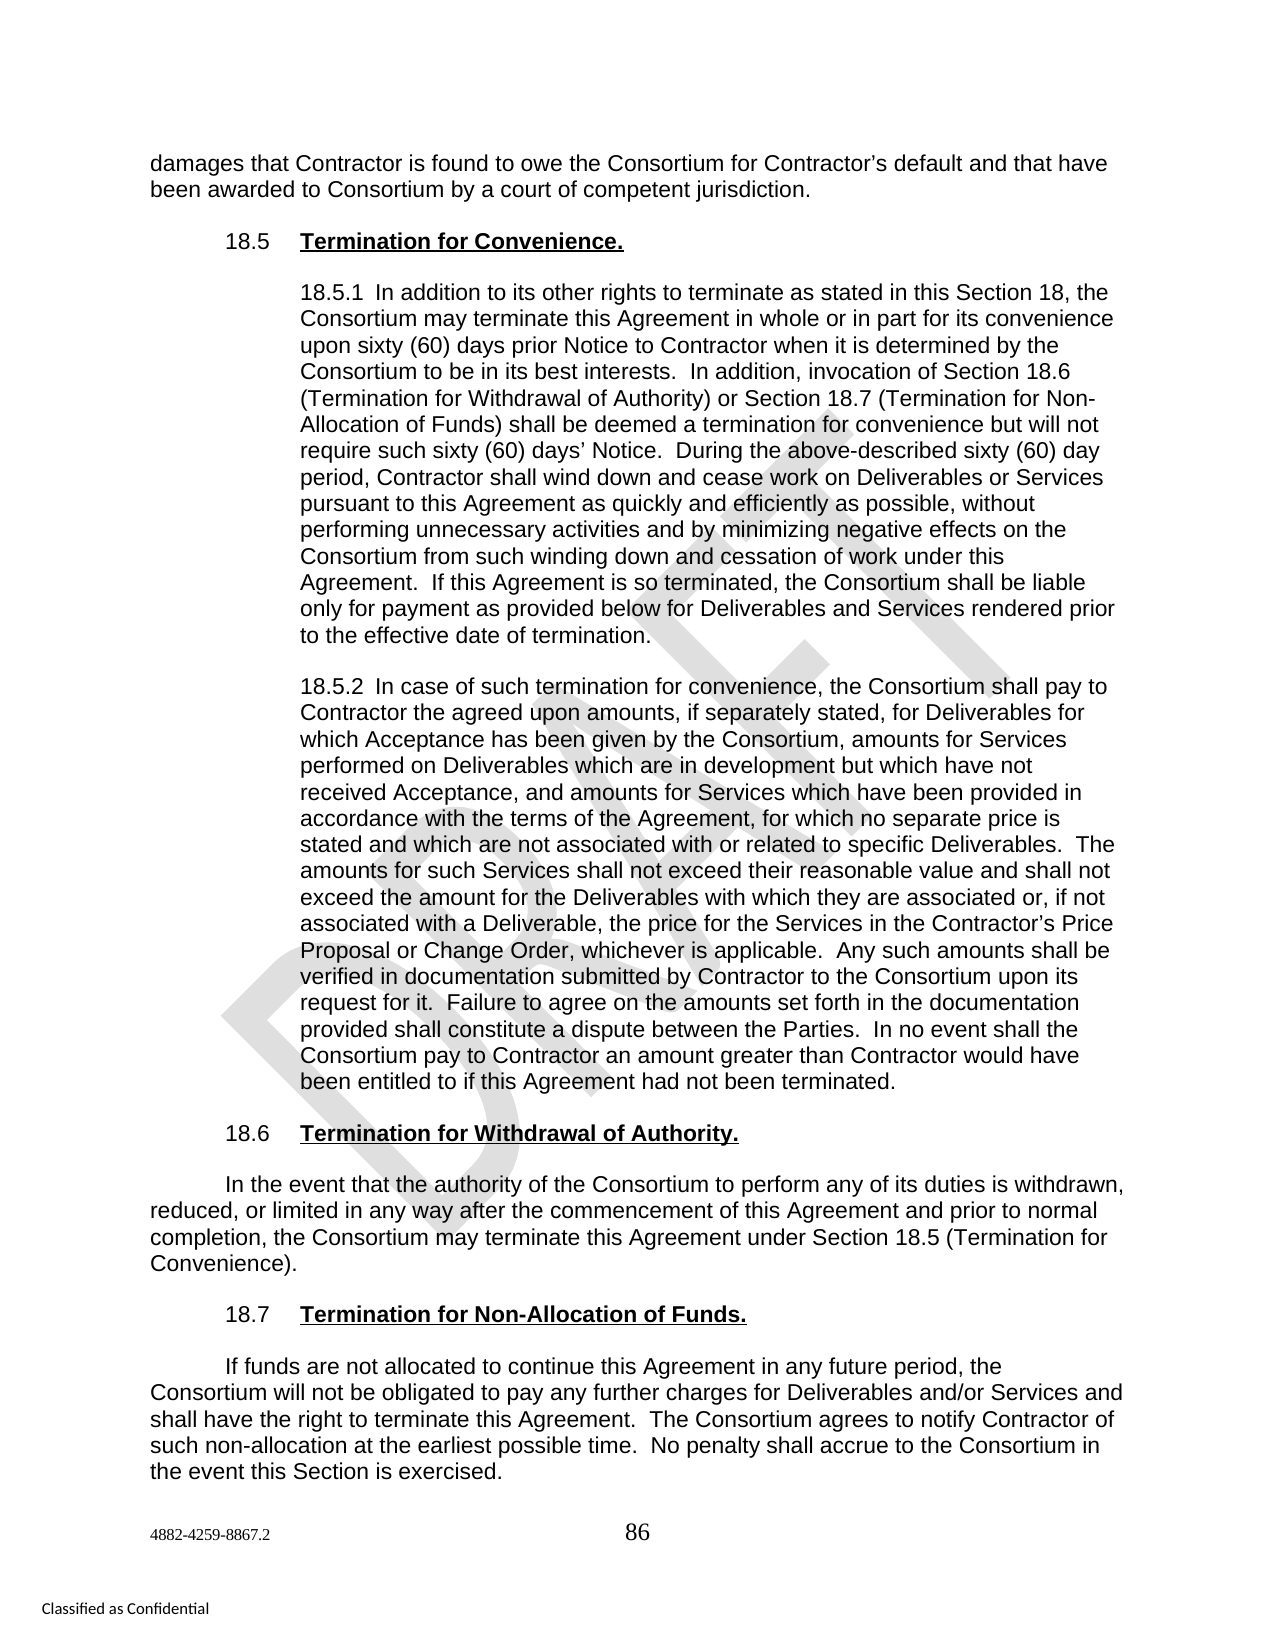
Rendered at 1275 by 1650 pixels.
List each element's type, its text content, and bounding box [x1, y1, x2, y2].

text Termination for Convenience. [225, 228, 1125, 254]
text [150, 150, 1125, 203]
text Termination for Withdrawal of Authority. [225, 1120, 1125, 1146]
text In case of such termination for convenience, the Consortium shall pay to Contractor the agreed upon amounts, if separately stated, for Deliverables for which Acceptance has been given by the Consortium, amounts for Services performed on Deliverables which are in development but which have not received Acceptance, and amounts for Services which have been provided in accordance with the terms of the Agreement, for which no separate price is stated and which are not associated with or related to specific Deliverables. The amounts for such Services shall not exceed their reasonable value and shall not exceed the amount for the Deliverables with which they are associated or, if not associated with a Deliverable, the price for the Services in the Contractor’s Price Proposal or Change Order, whichever is applicable. Any such amounts shall be verified in documentation submitted by Contractor to the Consortium upon its request for it. Failure to agree on the amounts set forth in the documentation provided shall constitute a dispute between the Parties. In no event shall the Consortium pay to Contractor an amount greater than Contractor would have been entitled to if this Agreement had not been terminated. [300, 673, 1125, 1095]
text In addition to its other rights to terminate as stated in this Section 18, the Consortium may terminate this Agreement in whole or in part for its convenience upon sixty (60) days prior Notice to Contractor when it is determined by the Consortium to be in its best interests. In addition, invocation of Section 18.6 (Termination for Withdrawal of Authority) or Section 18.7 (Termination for Non-Allocation of Funds) shall be deemed a termination for convenience but will not require such sixty (60) days’ Notice. During the above-described sixty (60) day period, Contractor shall wind down and cease work on Deliverables or Services pursuant to this Agreement as quickly and efficiently as possible, without performing unnecessary activities and by minimizing negative effects on the Consortium from such winding down and cessation of work under this Agreement. If this Agreement is so terminated, the Consortium shall be liable only for payment as provided below for Deliverables and Services rendered prior to the effective date of termination. [300, 279, 1125, 648]
text In the event that the authority of the Consortium to perform any of its duties is withdrawn, reduced, or limited in any way after the commencement of this Agreement and prior to normal completion, the Consortium may terminate this Agreement under Section 18.5 (Termination for Convenience). [150, 1171, 1125, 1276]
text If funds are not allocated to continue this Agreement in any future period, the Consortium will not be obligated to pay any further charges for Deliverables and/or Services and shall have the right to terminate this Agreement. The Consortium agrees to notify Contractor of such non-allocation at the earliest possible time. No penalty shall accrue to the Consortium in the event this Section is exercised. [150, 1353, 1125, 1484]
text Termination for Non-Allocation of Funds. [225, 1301, 1125, 1328]
